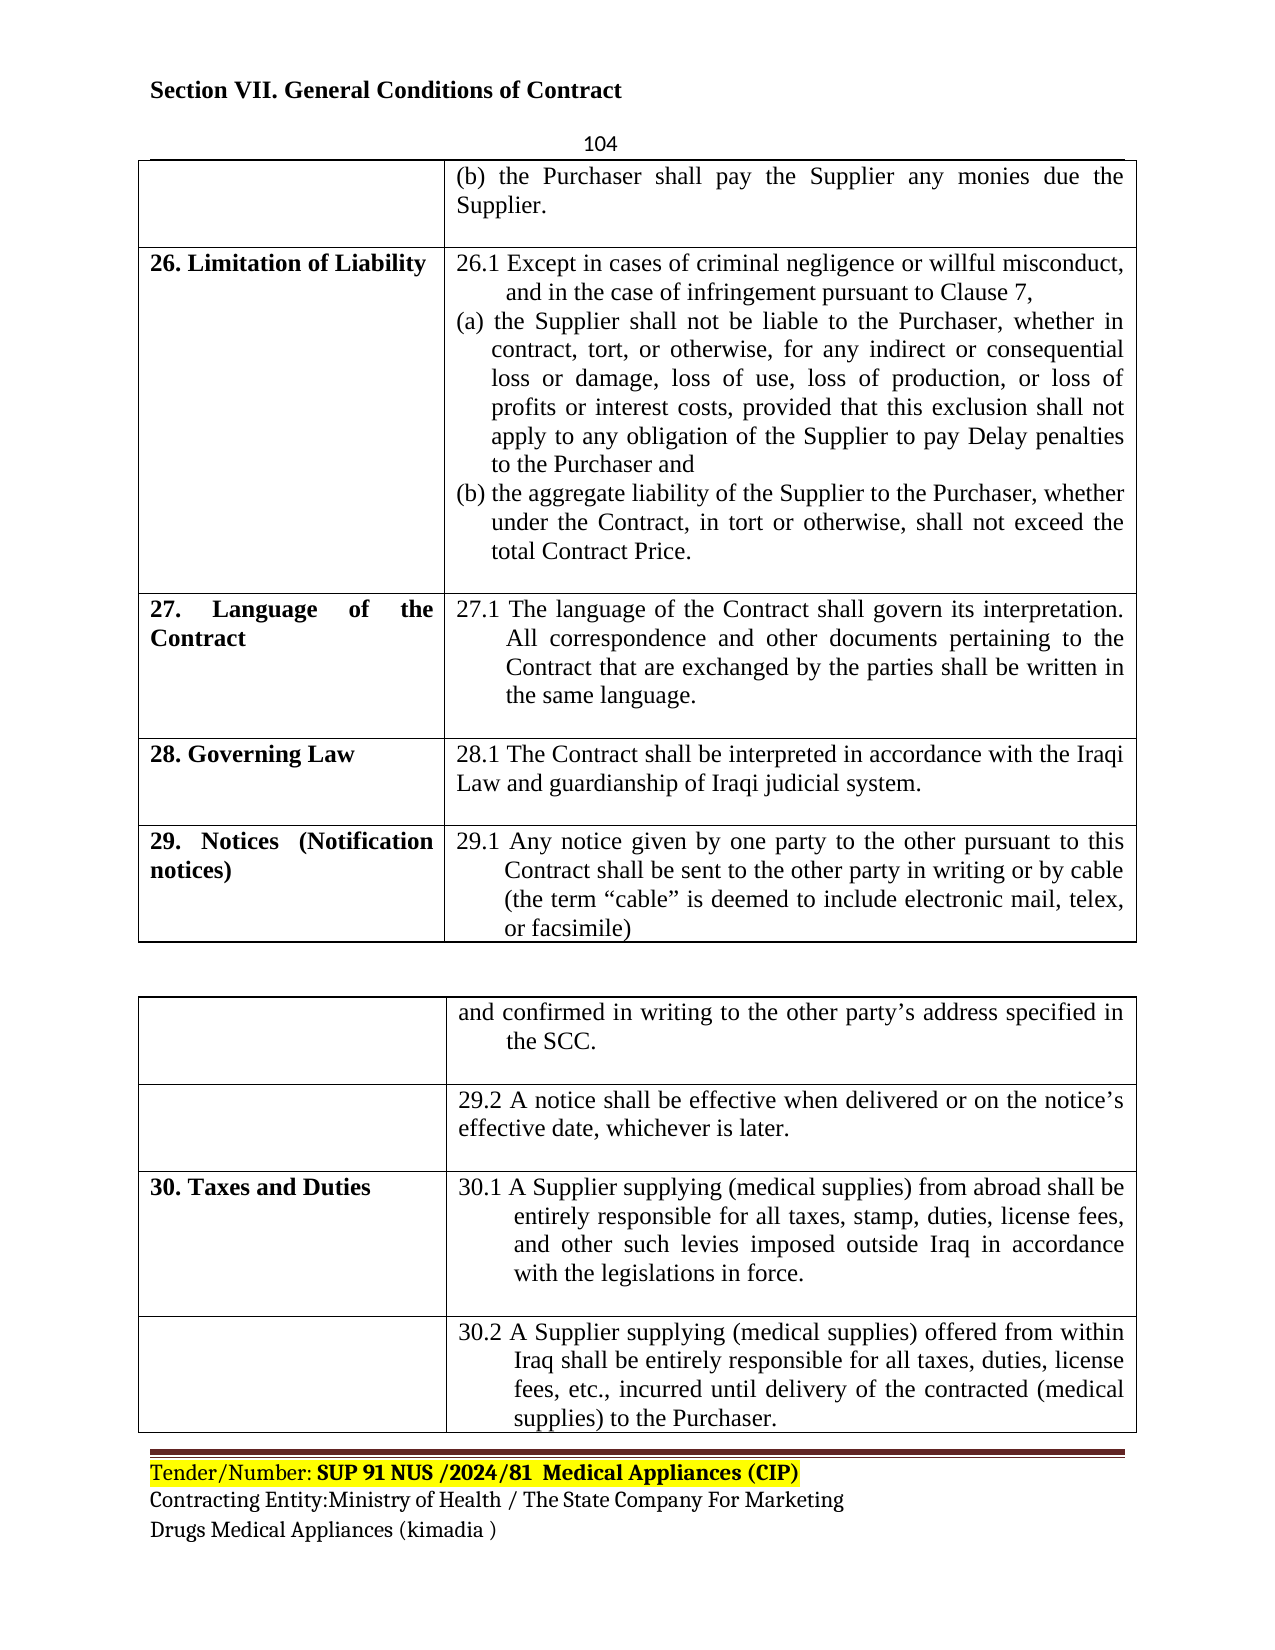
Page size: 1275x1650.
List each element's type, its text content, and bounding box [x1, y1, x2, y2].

table_cell 28. Governing Law [139, 739, 444, 825]
table_cell 26. Limitation of Liability [139, 248, 444, 593]
table_cell 29. Notices (Notification notices) [139, 826, 444, 941]
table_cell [447, 1317, 1136, 1432]
table_cell 29.1 Any notice given by one party to the other pursuant to this Contract shall be sent to the other party in writing or by cable (the term “cable” is deemed to include electronic mail, telex, or facsimile) [445, 826, 1136, 941]
table_header [139, 998, 446, 1084]
table_header and confirmed in writing to the other party’s address specified in the SCC. [447, 998, 1136, 1084]
table_cell 28.1 The Contract shall be interpreted in accordance with the Iraqi Law and guardianship of Iraqi judicial system. [445, 739, 1136, 825]
table_cell 26.1 Except in cases of criminal negligence or willful misconduct, and in the case of infringement pursuant to Clause 7, (a) the Supplier shall not be liable to the Purchaser, whether in contract, tort, or otherwise, for any indirect or consequential loss or damage, loss of use, loss of production, or loss of profits or interest costs, provided that this exclusion shall not apply to any obligation of the Supplier to pay Delay penalties to the Purchaser and (b) the aggregate liability of the Supplier to the Purchaser, whether under the Contract, in tort or otherwise, shall not exceed the total Contract Price. [445, 248, 1136, 593]
table_cell 30.1 A Supplier supplying (medical supplies) from abroad shall be entirely responsible for all taxes, stamp, duties, license fees, and other such levies imposed outside Iraq in accordance with the legislations in force. [447, 1172, 1136, 1316]
table_cell 29.2 A notice shall be effective when delivered or on the notice’s effective date, whichever is later. [447, 1085, 1136, 1171]
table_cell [445, 161, 1136, 247]
table_cell 30. Taxes and Duties [139, 1172, 446, 1316]
table_cell 27.1 The language of the Contract shall govern its interpretation. All correspondence and other documents pertaining to the Contract that are exchanged by the parties shall be written in the same language. [445, 594, 1136, 738]
table_cell [139, 161, 444, 247]
table_cell [139, 1085, 446, 1171]
table_cell [139, 1317, 446, 1432]
table_cell 27. Language of the Contract [139, 594, 444, 738]
